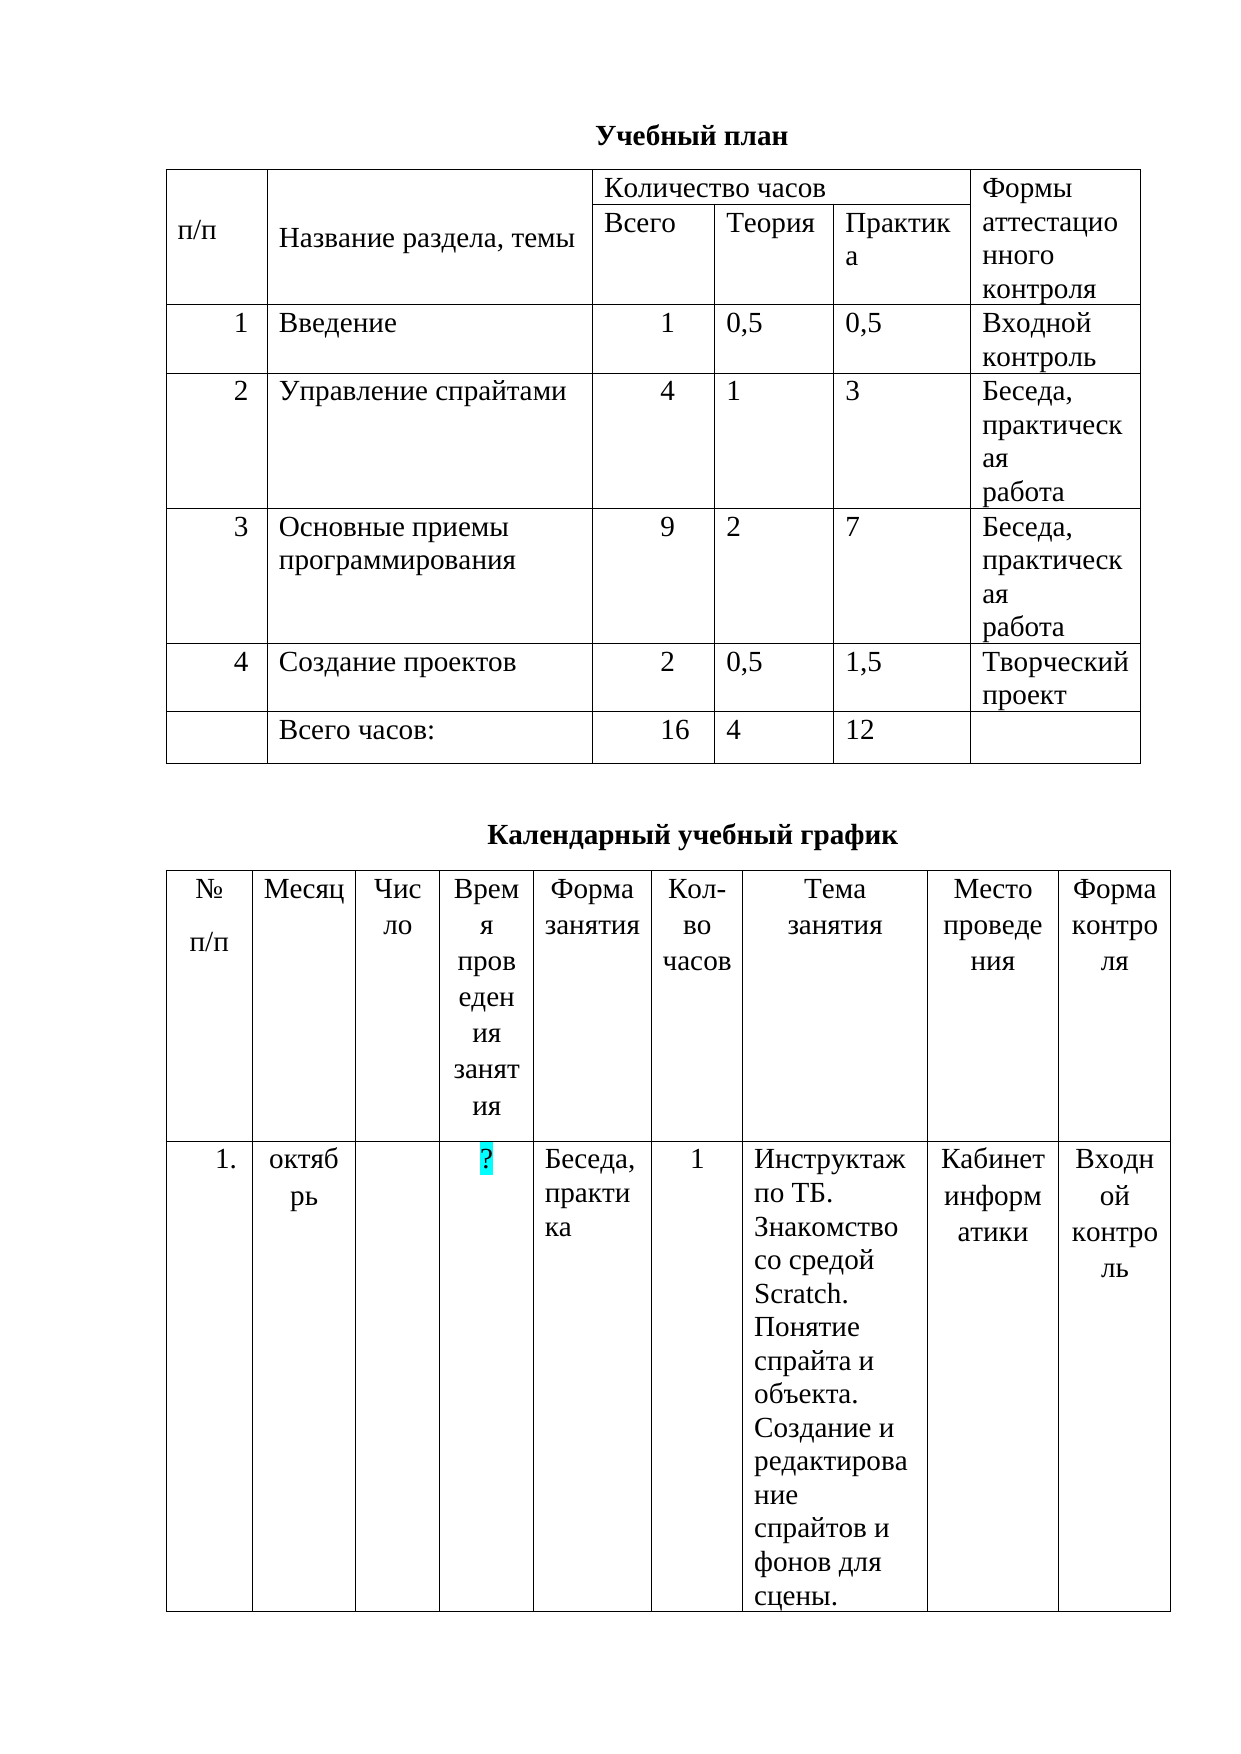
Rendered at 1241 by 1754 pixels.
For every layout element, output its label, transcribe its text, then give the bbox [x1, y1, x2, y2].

table_cell 4 [715, 712, 833, 763]
table_cell Создание проектов [268, 644, 592, 711]
table_header Количество часов [593, 170, 970, 204]
table_cell 12 [834, 712, 970, 763]
table_cell Всего часов: [268, 712, 592, 763]
table_cell [356, 1142, 439, 1611]
table_cell Введение [268, 305, 592, 372]
table_cell Беседа, практика [534, 1142, 651, 1611]
table_cell Теория [715, 205, 833, 304]
text Календарный учебный график [177, 817, 1152, 851]
table_cell 0,5 [715, 305, 833, 372]
table_cell 3 [834, 374, 970, 508]
table_cell 1 [593, 305, 714, 372]
table_cell 2 [167, 374, 267, 508]
table_cell 1 [167, 305, 267, 372]
table_cell Творческий проект [971, 644, 1140, 711]
table_cell 0,5 [834, 305, 970, 372]
table_cell Беседа, практическая работа [971, 509, 1140, 643]
table_cell 9 [593, 509, 714, 643]
table_cell Беседа, практическая работа [971, 374, 1140, 508]
table_cell [167, 712, 267, 763]
table_cell Инструктаж по ТБ. Знакомство со средой Scratch. Понятие спрайта и объекта. Создание и редактирование спрайтов и фонов для сцены. [743, 1142, 927, 1611]
table_header Кол-во часов [652, 871, 742, 1141]
table_cell октябрь [253, 1142, 355, 1611]
table_header Формы аттестационного контроля [971, 170, 1140, 304]
table_cell 4 [167, 644, 267, 711]
table_header Форма контроля [1059, 871, 1170, 1141]
table_cell 7 [834, 509, 970, 643]
table_header п/п [167, 170, 267, 304]
table_cell 0,5 [715, 644, 833, 711]
table_cell Управление спрайтами [268, 374, 592, 508]
table_cell [971, 712, 1140, 763]
table_cell 16 [593, 712, 714, 763]
table_cell ? [440, 1142, 533, 1611]
table_cell 2 [715, 509, 833, 643]
table_cell [167, 1142, 252, 1611]
text Учебный план [177, 118, 1149, 152]
table_header Форма занятия [534, 871, 651, 1141]
table_cell 1 [715, 374, 833, 508]
table_cell 3 [167, 509, 267, 643]
table_cell Практика [834, 205, 970, 304]
table_header Название раздела, темы [268, 170, 592, 304]
table_header Месяц [253, 871, 355, 1141]
table_cell Основные приемы программирования [268, 509, 592, 643]
table_cell Входной контроль [971, 305, 1140, 372]
table_header № п/п [167, 871, 252, 1141]
table_header Тема занятия [743, 871, 927, 1141]
table_cell 4 [593, 374, 714, 508]
table_cell Входной контроль [1059, 1142, 1170, 1611]
table_cell 1,5 [834, 644, 970, 711]
table_cell Всего [593, 205, 714, 304]
table_cell Кабинет информатики [928, 1142, 1058, 1611]
table_header Место проведения [928, 871, 1058, 1141]
table_cell 2 [593, 644, 714, 711]
table_header Число [356, 871, 439, 1141]
table_cell 1 [652, 1142, 742, 1611]
table_header Время проведения занятия [440, 871, 533, 1141]
